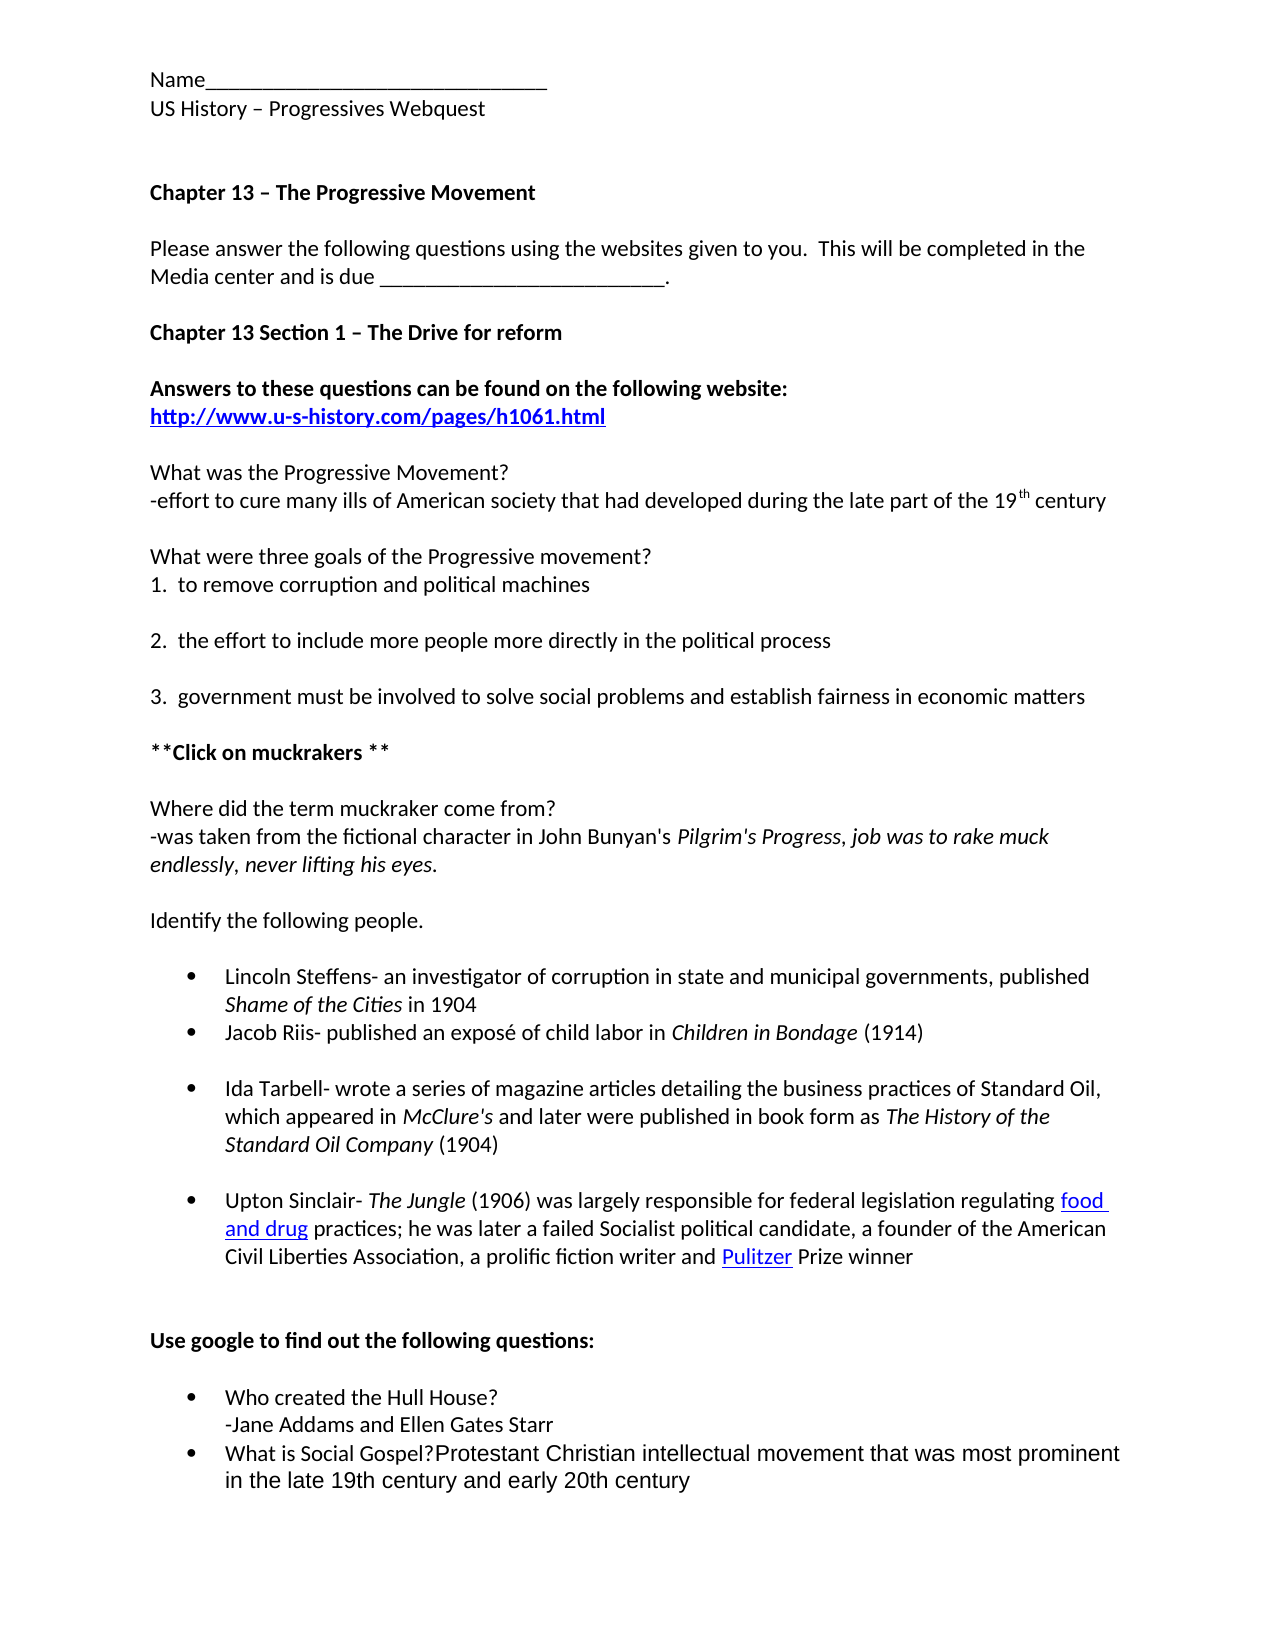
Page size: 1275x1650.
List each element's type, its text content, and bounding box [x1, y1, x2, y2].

text Identify the following people. [150, 906, 1125, 934]
text 1. to remove corruption and political machines [150, 570, 1125, 598]
text Name______________________________ [150, 66, 1125, 94]
text 2. the effort to include more people more directly in the political process [150, 626, 1125, 654]
list Lincoln Steffens- an investigator of corruption in state and municipal governments, published Shame of the Cities in 1904 [187, 962, 1125, 1018]
text http://www.u-s-history.com/pages/h1061.html [150, 402, 1125, 430]
list Ida Tarbell- wrote a series of magazine articles detailing the business practices of Standard Oil, which appeared in McClure's and later were published in book form as The History of the Standard Oil Company (1904) [187, 1074, 1125, 1158]
list What is Social Gospel?Protestant Christian intellectual movement that was most prominent in the late 19th century and early 20th century [187, 1439, 1125, 1493]
text Answers to these questions can be found on the following website: [150, 374, 1125, 402]
text What were three goals of the Progressive movement? [150, 542, 1125, 570]
text Chapter 13 – The Progressive Movement [150, 178, 1125, 206]
text **Click on muckrakers ** [150, 738, 1125, 766]
text Use google to find out the following questions: [150, 1327, 1125, 1354]
text US History – Progressives Webquest [150, 94, 1125, 122]
text -was taken from the fictional character in John Bunyan's Pilgrim's Progress, job was to rake muck endlessly, never lifting his eyes. [150, 822, 1125, 878]
list Jacob Riis- published an exposé of child labor in Children in Bondage (1914) [187, 1018, 1125, 1046]
text Chapter 13 Section 1 – The Drive for reform [150, 318, 1125, 346]
list Upton Sinclair- The Jungle (1906) was largely responsible for federal legislation regulating food and drug practices; he was later a failed Socialist political candidate, a founder of the American Civil Liberties Association, a prolific fiction writer and Pulitzer Prize winner [187, 1186, 1125, 1271]
text -Jane Addams and Ellen Gates Starr [150, 1411, 1125, 1439]
list Who created the Hull House? [187, 1383, 1125, 1411]
text Please answer the following questions using the websites given to you. This will be completed in the Media center and is due _________________________. [150, 234, 1125, 290]
text Where did the term muckraker come from? [150, 794, 1125, 822]
text 3. government must be involved to solve social problems and establish fairness in economic matters [150, 682, 1125, 710]
text What was the Progressive Movement? [150, 458, 1125, 486]
text -effort to cure many ills of American society that had developed during the late part of the 19th century [150, 486, 1125, 514]
